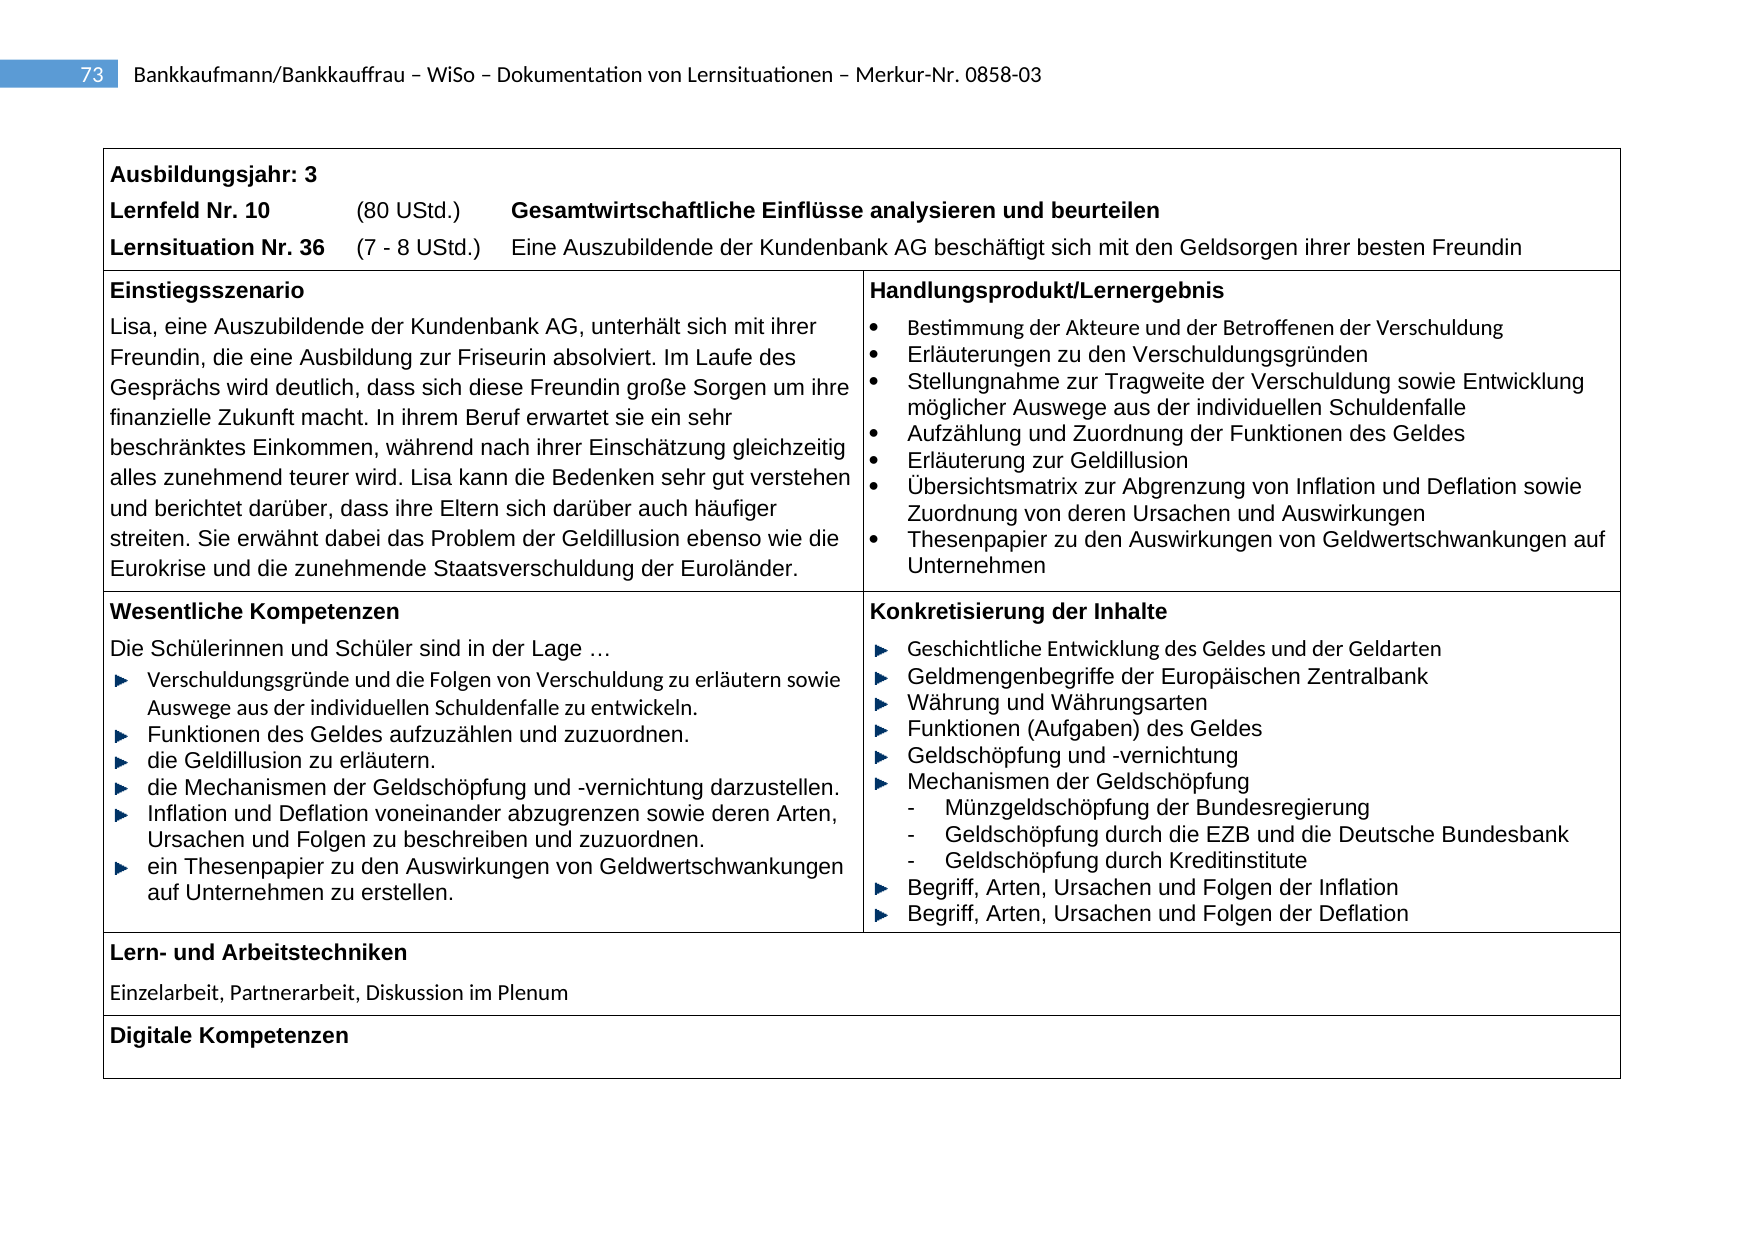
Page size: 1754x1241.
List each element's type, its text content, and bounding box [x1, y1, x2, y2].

table_cell Lern- und Arbeitstechniken [104, 933, 1620, 1015]
picture [110, 670, 128, 687]
picture [110, 778, 128, 795]
table_cell Konkretisierung der Inhalte [864, 592, 1620, 932]
picture [110, 804, 128, 822]
picture [110, 725, 128, 743]
picture [870, 693, 888, 711]
picture [870, 667, 888, 685]
picture [110, 857, 128, 875]
picture [870, 640, 888, 657]
picture [110, 752, 128, 769]
picture [870, 720, 888, 737]
table_cell Handlungsprodukt/Lernergebnis [864, 271, 1620, 591]
picture [870, 773, 888, 790]
table_cell Wesentliche Kompetenzen Die Schülerinnen und Schüler sind in der Lage … [104, 592, 863, 932]
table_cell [104, 1016, 1620, 1078]
picture [870, 746, 888, 764]
table_header Ausbildungsjahr: Lernfeld Nr. (80 UStd.) Gesamtwirtschaftliche Einflüsse analysieren und beurteilen Lernsituation Nr. ( UStd.) [104, 149, 1620, 270]
picture [870, 904, 888, 922]
picture [870, 878, 888, 895]
table_cell Einstiegsszenario Lisa, eine Auszubildende der Kundenbank AG, unterhält sich mit ihrer Freundin, die eine Ausbildung zur Friseurin absolviert. Im Laufe des Gesprächs wird deutlich, dass sich diese Freundin große Sorgen um ihre finanzielle Zukunft macht. In ihrem Beruf erwartet sie ein sehr beschränktes Einkommen, während nach ihrer Einschätzung gleichzeitig alles zunehmend teurer wird. Lisa kann die Bedenken sehr gut verstehen und berichtet darüber, dass ihre Eltern sich darüber auch häufiger streiten. Sie erwähnt dabei das Problem der Geldillusion ebenso wie die Eurokrise und die zunehmende Staatsverschuldung der Euroländer. [104, 271, 863, 591]
